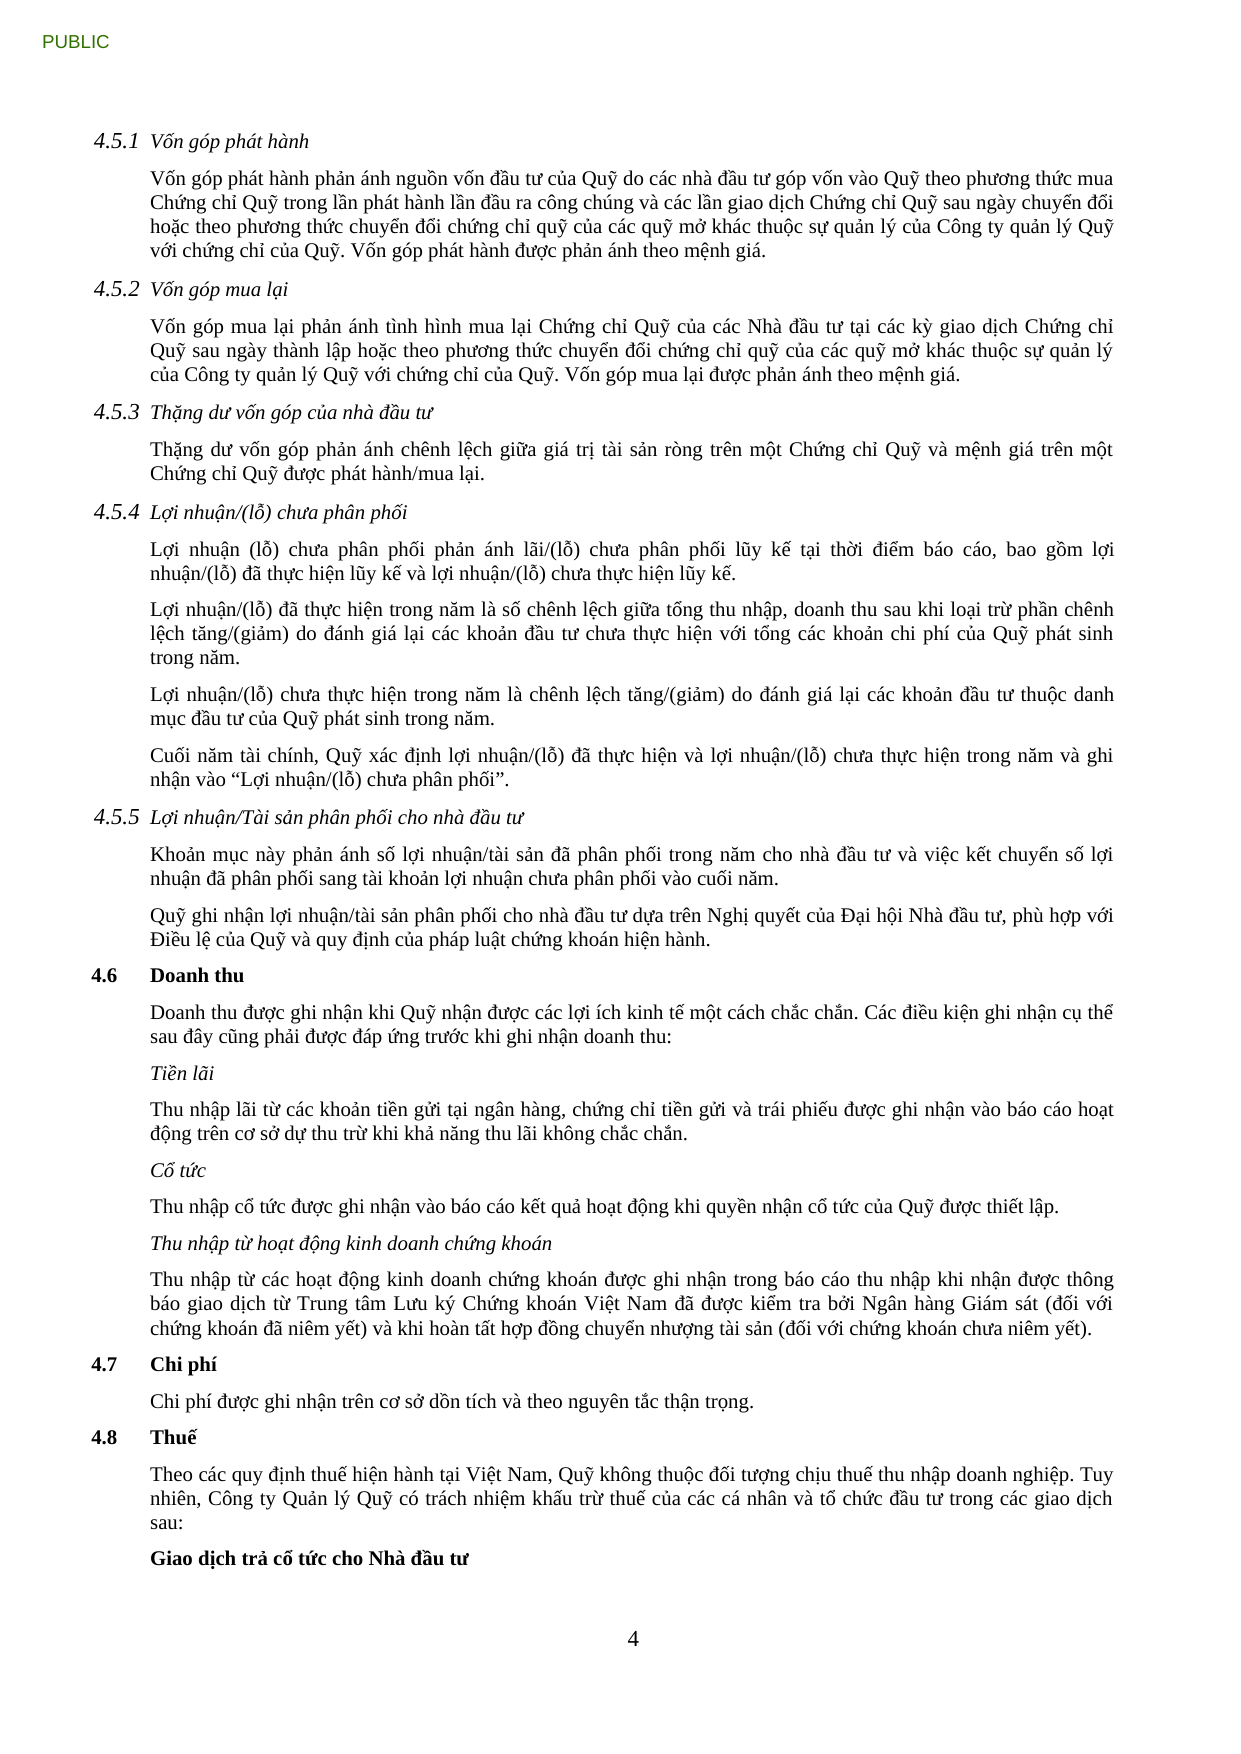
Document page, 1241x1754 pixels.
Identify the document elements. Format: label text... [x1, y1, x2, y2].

list Doanh thu [91, 963, 1116, 987]
text Thu nhập từ hoạt động kinh doanh chứng khoán [150, 1231, 1116, 1255]
list Thặng dư vốn góp của nhà đầu tư [94, 398, 1116, 424]
list Thuế [91, 1425, 1116, 1449]
text Giao dịch trả cổ tức cho Nhà đầu tư [150, 1546, 1116, 1570]
text Tiền lãi [150, 1060, 1116, 1084]
list Lợi nhuận/Tài sản phân phối cho nhà đầu tư [94, 803, 1116, 829]
list Vốn góp mua lại [94, 275, 1116, 301]
list Vốn góp phát hành [94, 127, 1116, 153]
text Vốn góp mua lại phản ánh tình hình mua lại Chứng chỉ Quỹ của các Nhà đầu tư tại các kỳ giao dịch Chứng chỉ Quỹ sau ngày thành lập hoặc theo phương thức chuyển đổi chứng chỉ quỹ của các quỹ mở khác thuộc sự quản lý của Công ty quản lý Quỹ với chứng chỉ của Quỹ. Vốn góp mua lại được phản ánh theo mệnh giá. [150, 313, 1116, 386]
text Khoản mục này phản ánh số lợi nhuận/tài sản đã phân phối trong năm cho nhà đầu tư và việc kết chuyển số lợi nhuận đã phân phối sang tài khoản lợi nhuận chưa phân phối vào cuối năm. [150, 842, 1116, 890]
list Lợi nhuận/(lỗ) chưa phân phối [94, 498, 1116, 524]
list Chi phí [91, 1352, 1116, 1376]
text Thu nhập lãi từ các khoản tiền gửi tại ngân hàng, chứng chỉ tiền gửi và trái phiếu được ghi nhận vào báo cáo hoạt động trên cơ sở dự thu trừ khi khả năng thu lãi không chắc chắn. [150, 1097, 1116, 1145]
text Thặng dư vốn góp phản ánh chênh lệch giữa giá trị tài sản ròng trên một Chứng chỉ Quỹ và mệnh giá trên một Chứng chỉ Quỹ được phát hành/mua lại. [150, 437, 1116, 485]
text Cổ tức [150, 1158, 1116, 1182]
text Cuối năm tài chính, Quỹ xác định lợi nhuận/(lỗ) đã thực hiện và lợi nhuận/(lỗ) chưa thực hiện trong năm và ghi nhận vào “Lợi nhuận/(lỗ) chưa phân phối”. [150, 742, 1116, 791]
text Doanh thu được ghi nhận khi Quỹ nhận được các lợi ích kinh tế một cách chắc chắn. Các điều kiện ghi nhận cụ thể sau đây cũng phải được đáp ứng trước khi ghi nhận doanh thu: [150, 1000, 1116, 1048]
text Lợi nhuận/(lỗ) chưa thực hiện trong năm là chênh lệch tăng/(giảm) do đánh giá lại các khoản đầu tư thuộc danh mục đầu tư của Quỹ phát sinh trong năm. [150, 682, 1116, 730]
text Thu nhập từ các hoạt động kinh doanh chứng khoán được ghi nhận trong báo cáo thu nhập khi nhận được thông báo giao dịch từ Trung tâm Lưu ký Chứng khoán Việt Nam đã được kiểm tra bởi Ngân hàng Giám sát (đối với chứng khoán đã niêm yết) và khi hoàn tất hợp đồng chuyển nhượng tài sản (đối với chứng khoán chưa niêm yết). [150, 1267, 1116, 1339]
text Lợi nhuận/(lỗ) đã thực hiện trong năm là số chênh lệch giữa tổng thu nhập, doanh thu sau khi loại trừ phần chênh lệch tăng/(giảm) do đánh giá lại các khoản đầu tư chưa thực hiện với tổng các khoản chi phí của Quỹ phát sinh trong năm. [150, 597, 1116, 669]
text Theo các quy định thuế hiện hành tại Việt Nam, Quỹ không thuộc đối tượng chịu thuế thu nhập doanh nghiệp. Tuy nhiên, Công ty Quản lý Quỹ có trách nhiệm khấu trừ thuế của các cá nhân và tổ chức đầu tư trong các giao dịch sau: [150, 1462, 1116, 1534]
text Lợi nhuận (lỗ) chưa phân phối phản ánh lãi/(lỗ) chưa phân phối lũy kế tại thời điểm báo cáo, bao gồm lợi nhuận/(lỗ) đã thực hiện lũy kế và lợi nhuận/(lỗ) chưa thực hiện lũy kế. [150, 537, 1116, 585]
text Quỹ ghi nhận lợi nhuận/tài sản phân phối cho nhà đầu tư dựa trên Nghị quyết của Đại hội Nhà đầu tư, phù hợp với Điều lệ của Quỹ và quy định của pháp luật chứng khoán hiện hành. [150, 903, 1116, 951]
text Thu nhập cổ tức được ghi nhận vào báo cáo kết quả hoạt động khi quyền nhận cổ tức của Quỹ được thiết lập. [150, 1194, 1116, 1218]
text Vốn góp phát hành phản ánh nguồn vốn đầu tư của Quỹ do các nhà đầu tư góp vốn vào Quỹ theo phương thức mua Chứng chỉ Quỹ trong lần phát hành lần đầu ra công chúng và các lần giao dịch Chứng chỉ Quỹ sau ngày chuyển đổi hoặc theo phương thức chuyển đổi chứng chỉ quỹ của các quỹ mở khác thuộc sự quản lý của Công ty quản lý Quỹ với chứng chỉ của Quỹ. Vốn góp phát hành được phản ánh theo mệnh giá. [150, 166, 1116, 262]
text Chi phí được ghi nhận trên cơ sở dồn tích và theo nguyên tắc thận trọng. [150, 1388, 1116, 1413]
